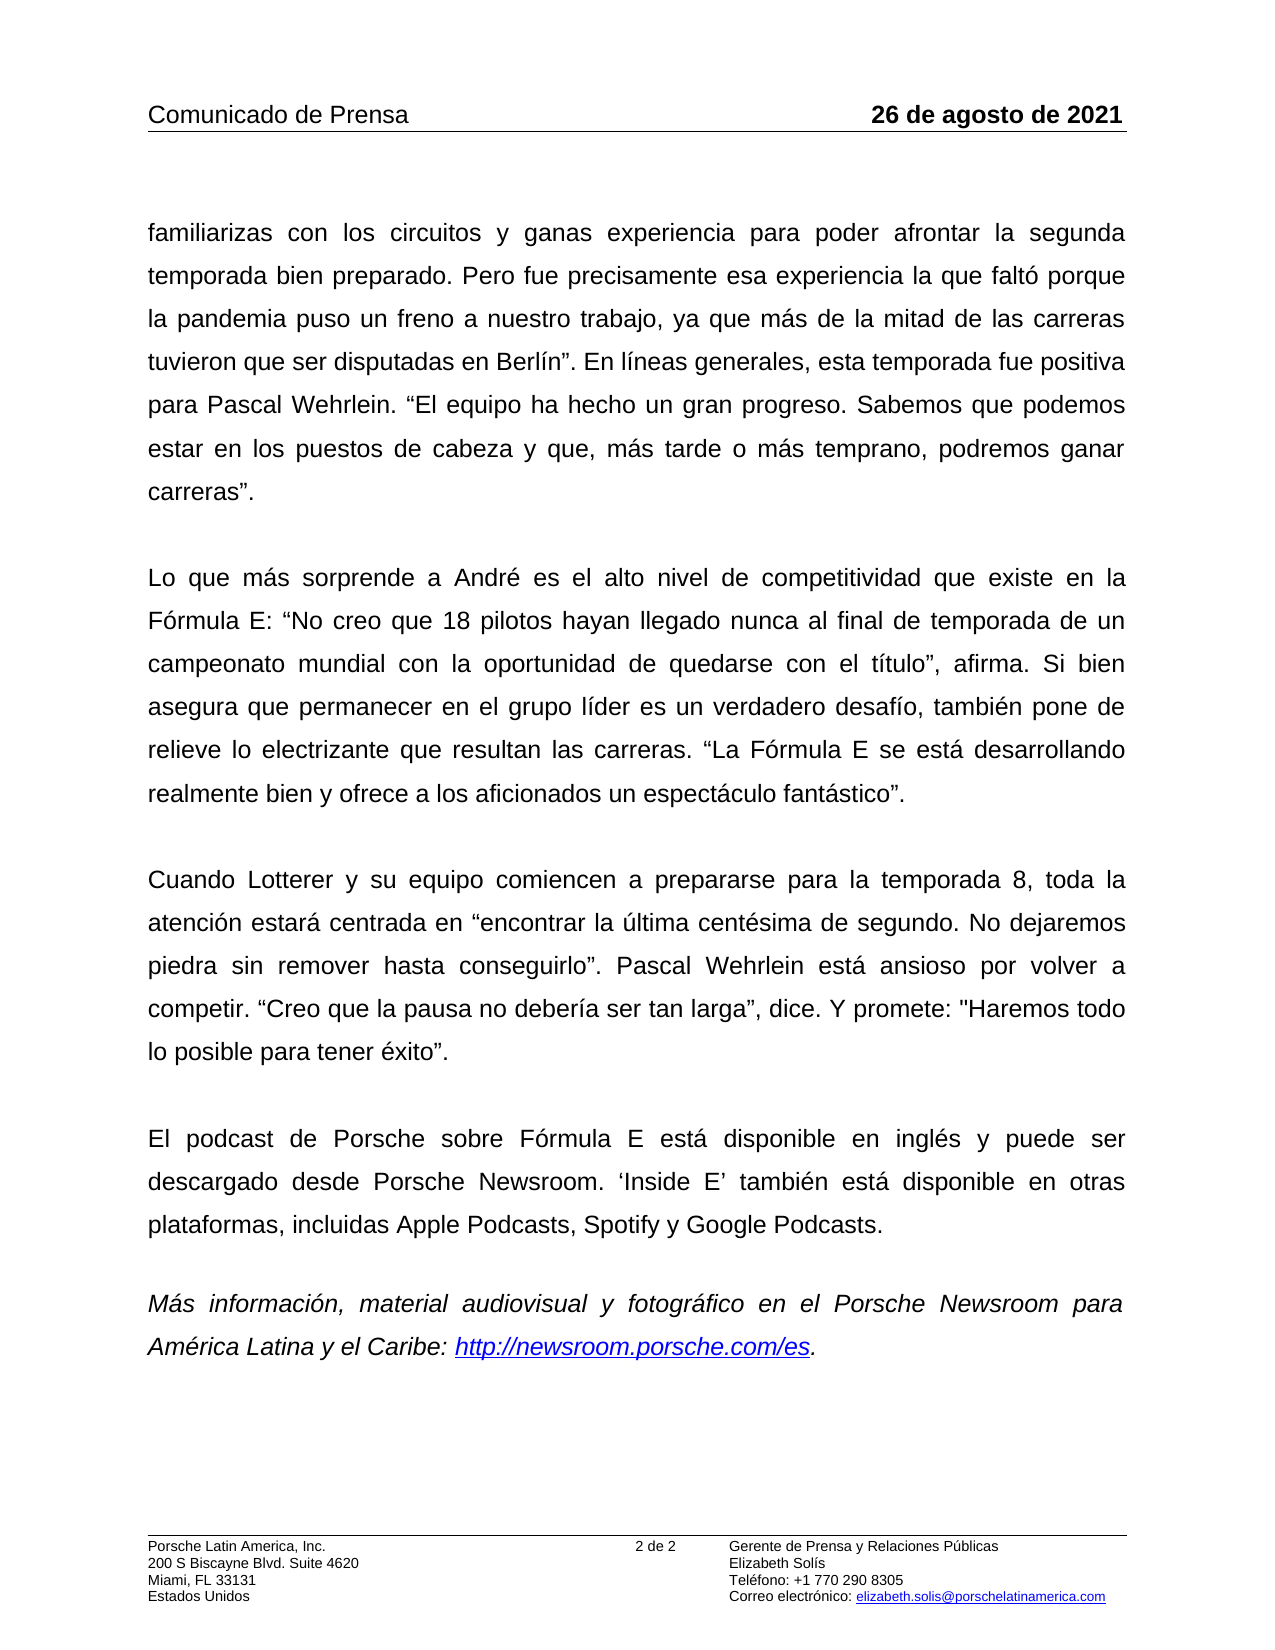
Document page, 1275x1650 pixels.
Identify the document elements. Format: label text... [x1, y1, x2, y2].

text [148, 218, 1127, 505]
text El podcast de Porsche sobre Fórmula E está disponible en inglés y puede ser descargado desde Porsche Newsroom. ‘Inside E’ también está disponible en otras plataformas, incluidas Apple Podcasts, Spotify y Google Podcasts. [148, 1123, 1127, 1238]
text Lo que más sorprende a André es el alto nivel de competitividad que existe en la Fórmula E: “No creo que 18 pilotos hayan llegado nunca al final de temporada de un campeonato mundial con la oportunidad de quedarse con el título”, afirma. Si bien asegura que permanecer en el grupo líder es un verdadero desafío, también pone de relieve lo electrizante que resultan las carreras. “La Fórmula E se está desarrollando realmente bien y ofrece a los aficionados un espectáculo fantástico”. [148, 563, 1127, 807]
text Cuando Lotterer y su equipo comiencen a prepararse para la temporada 8, toda la atención estará centrada en “encontrar la última centésima de segundo. No dejaremos piedra sin remover hasta conseguirlo”. Pascal Wehrlein está ansioso por volver a competir. “Creo que la pausa no debería ser tan larga”, dice. Y promete: "Haremos todo lo posible para tener éxito”. [148, 865, 1127, 1066]
text Más información, material audiovisual y fotográfico en el Porsche Newsroom para América Latina y el Caribe: http://newsroom.porsche.com/es. [148, 1289, 1127, 1361]
